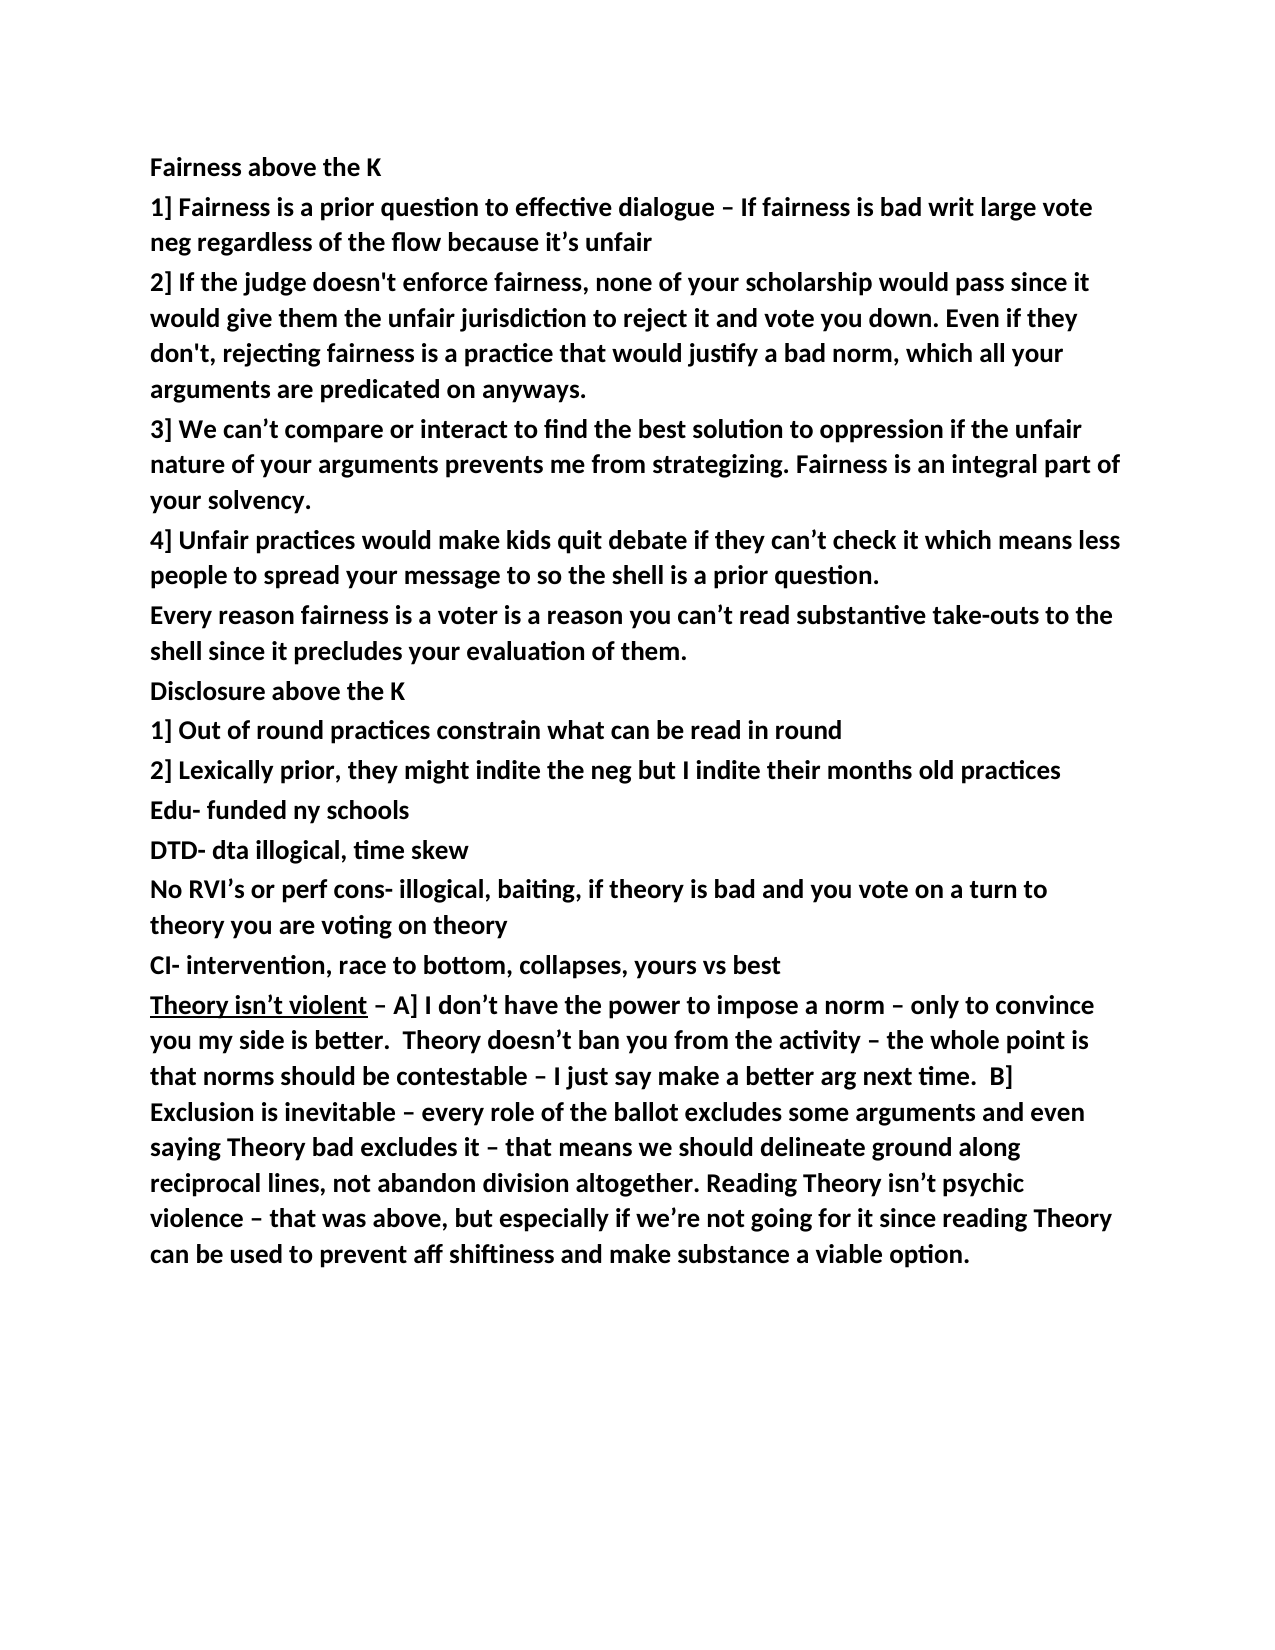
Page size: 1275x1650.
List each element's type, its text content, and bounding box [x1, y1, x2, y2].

subtitle Edu- funded ny schools [150, 793, 1125, 826]
subtitle 3] We can’t compare or interact to find the best solution to oppression if the unfair nature of your arguments prevents me from strategizing. Fairness is an integral part of your solvency. [150, 412, 1125, 516]
subtitle Every reason fairness is a voter is a reason you can’t read substantive take-outs to the shell since it precludes your evaluation of them. [150, 598, 1125, 667]
subtitle Theory isn’t violent – A] I don’t have the power to impose a norm – only to convince you my side is better. Theory doesn’t ban you from the activity – the whole point is that norms should be contestable – I just say make a better arg next time. B] Exclusion is inevitable – every role of the ballot excludes some arguments and even saying Theory bad excludes it – that means we should delineate ground along reciprocal lines, not abandon division altogether. Reading Theory isn’t psychic violence – that was above, but especially if we’re not going for it since reading Theory can be used to prevent aff shiftiness and make substance a viable option. [150, 988, 1125, 1270]
subtitle 4] Unfair practices would make kids quit debate if they can’t check it which means less people to spread your message to so the shell is a prior question. [150, 523, 1125, 592]
subtitle Disclosure above the K [150, 674, 1125, 707]
subtitle 1] Fairness is a prior question to effective dialogue – If fairness is bad writ large vote neg regardless of the flow because it’s unfair [150, 190, 1125, 258]
subtitle No RVI’s or perf cons- illogical, baiting, if theory is bad and you vote on a turn to theory you are voting on theory [150, 873, 1125, 941]
subtitle 2] Lexically prior, they might indite the neg but I indite their months old practices [150, 753, 1125, 786]
subtitle 2] If the judge doesn't enforce fairness, none of your scholarship would pass since it would give them the unfair jurisdiction to reject it and vote you down. Even if they don't, rejecting fairness is a practice that would justify a bad norm, which all your arguments are predicated on anyways. [150, 265, 1125, 405]
subtitle Fairness above the K [150, 150, 1125, 183]
subtitle CI- intervention, race to bottom, collapses, yours vs best [150, 948, 1125, 981]
subtitle 1] Out of round practices constrain what can be read in round [150, 713, 1125, 747]
subtitle DTD- dta illogical, time skew [150, 833, 1125, 866]
